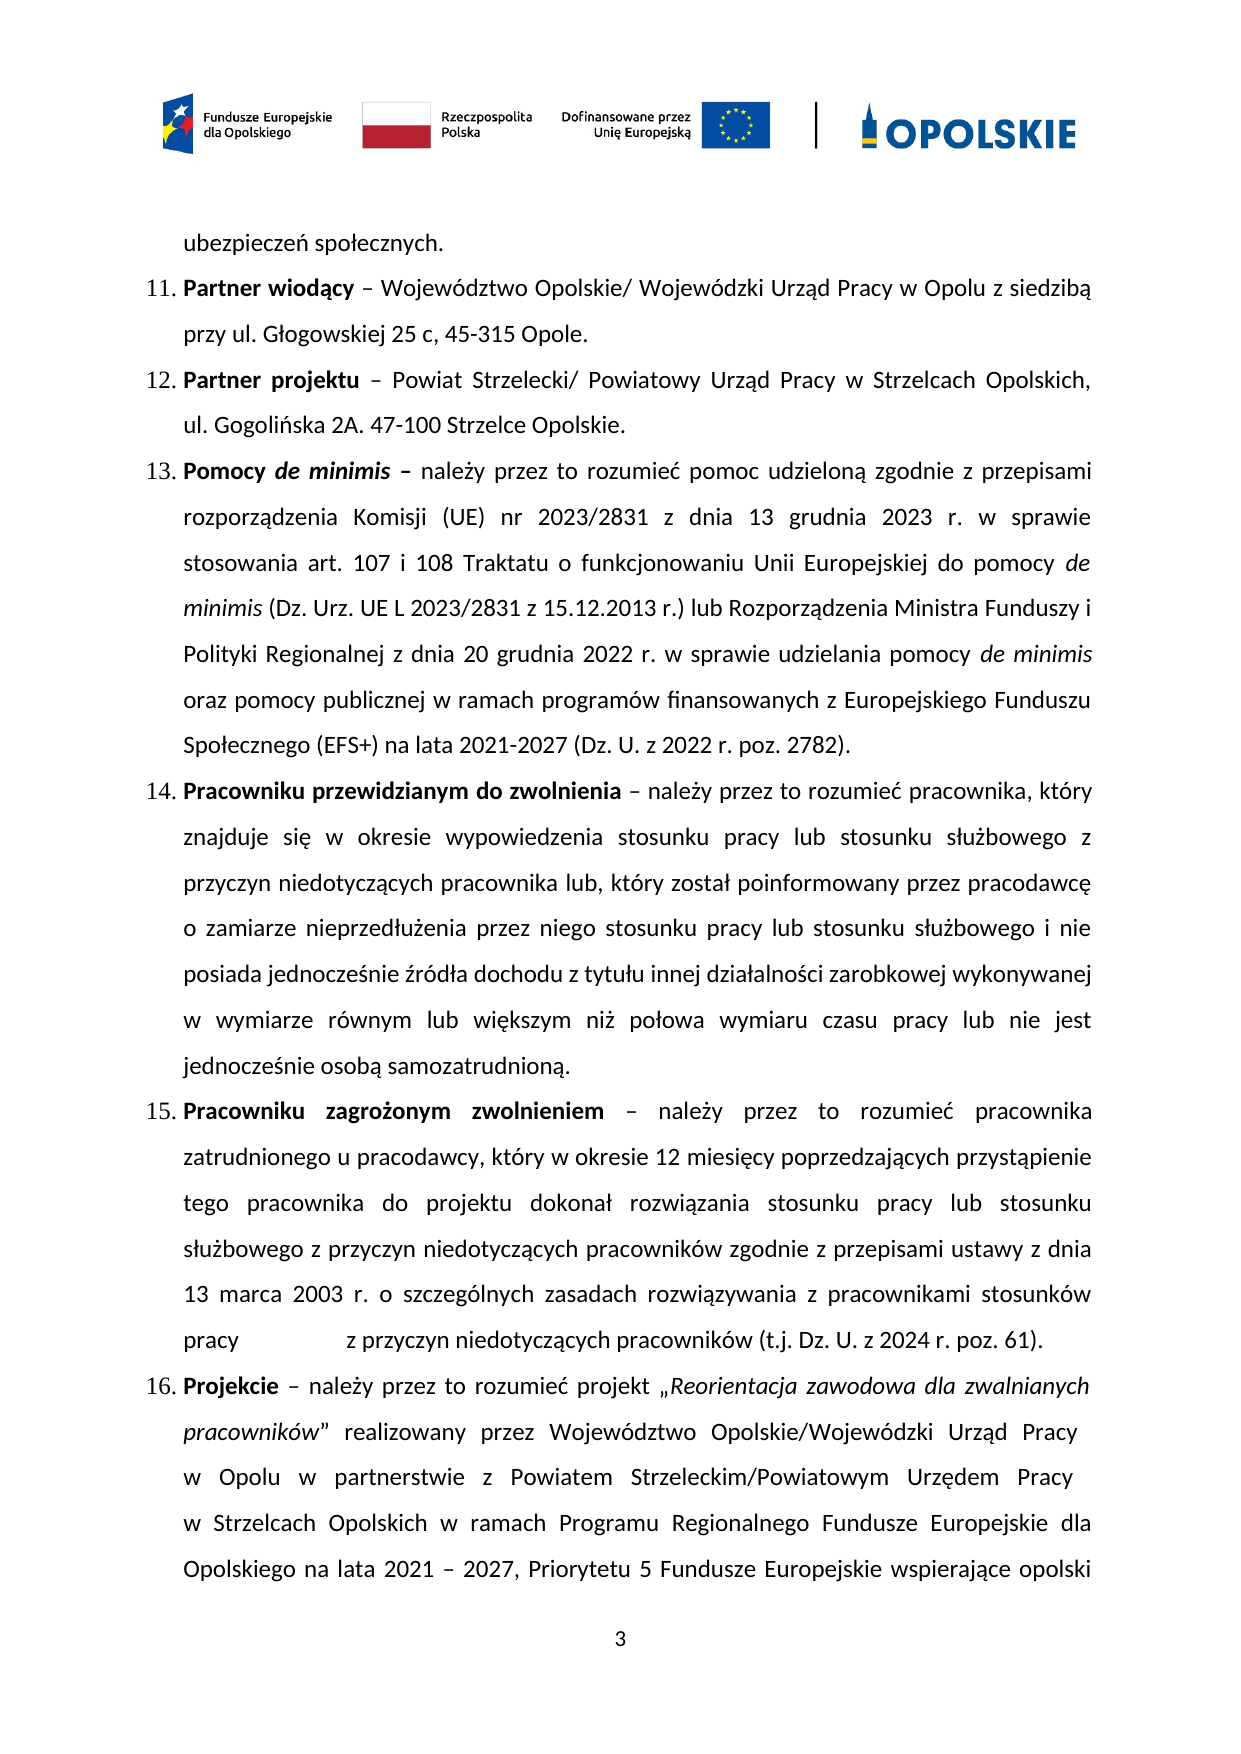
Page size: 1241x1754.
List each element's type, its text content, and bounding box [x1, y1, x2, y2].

list Partner projektu – Powiat Strzelecki/ Powiatowy Urząd Pracy w Strzelcach Opolskich, ul. Gogolińska 2A. 47-100 Strzelce Opolskie. [146, 364, 1093, 440]
list Pracowniku przewidzianym do zwolnienia – należy przez to rozumieć pracownika, który znajduje się w okresie wypowiedzenia stosunku pracy lub stosunku służbowego z przyczyn niedotyczących pracownika lub, który został poinformowany przez pracodawcę o zamiarze nieprzedłużenia przez niego stosunku pracy lub stosunku służbowego i nie posiada jednocześnie źródła dochodu z tytułu innej działalności zarobkowej wykonywanej w wymiarze równym lub większym niż połowa wymiaru czasu pracy lub nie jest jednocześnie osobą samozatrudnioną. [146, 775, 1093, 1080]
list Pomocy de minimis – należy przez to rozumieć pomoc udzieloną zgodnie z przepisami rozporządzenia Komisji (UE) nr 2023/2831 z dnia 13 grudnia 2023 r. w sprawie stosowania art. 107 i 108 Traktatu o funkcjonowaniu Unii Europejskiej do pomocy de minimis (Dz. Urz. UE L 2023/2831 z 15.12.2013 r.) lub Rozporządzenia Ministra Funduszy i Polityki Regionalnej z dnia 20 grudnia 2022 r. w sprawie udzielania pomocy de minimis oraz pomocy publicznej w ramach programów finansowanych z Europejskiego Funduszu Społecznego (EFS+) na lata 2021-2027 (Dz. U. z 2022 r. poz. 2782). [146, 455, 1093, 760]
picture [147, 73, 1092, 171]
list Partner wiodący – Województwo Opolskie/ Wojewódzki Urząd Pracy w Opolu z siedzibą przy ul. Głogowskiej 25 c, 45-315 Opole. [146, 272, 1093, 349]
list Pracowniku zagrożonym zwolnieniem – należy przez to rozumieć pracownika zatrudnionego u pracodawcy, który w okresie 12 miesięcy poprzedzających przystąpienie tego pracownika do projektu dokonał rozwiązania stosunku pracy lub stosunku służbowego z przyczyn niedotyczących pracowników zgodnie z przepisami ustawy z dnia 13 marca 2003 r. o szczególnych zasadach rozwiązywania z pracownikami stosunków pracy z przyczyn niedotyczących pracowników (t.j. Dz. U. z 2024 r. poz. 61). [146, 1096, 1093, 1355]
